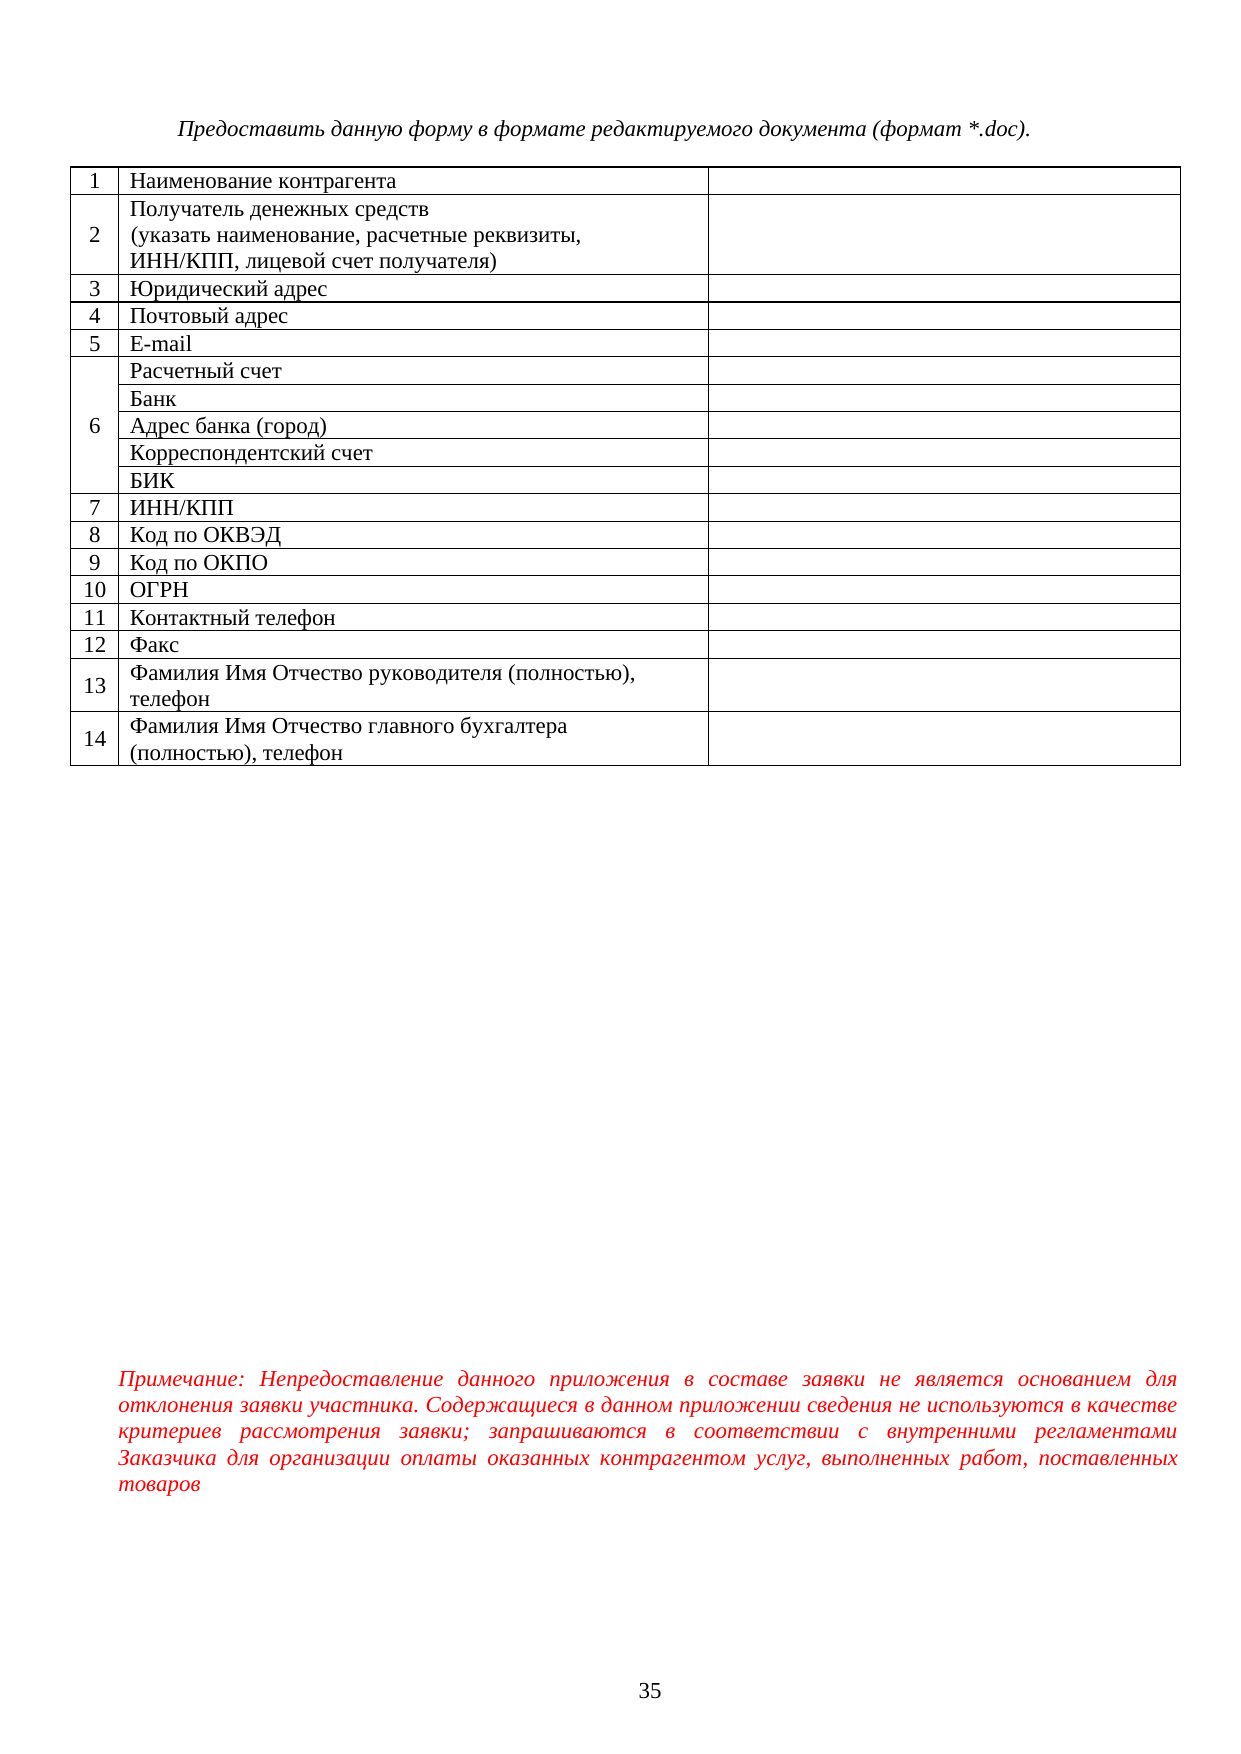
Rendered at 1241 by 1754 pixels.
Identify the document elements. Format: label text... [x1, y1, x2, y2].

table_cell [709, 195, 1180, 274]
text Предоставить данную форму в формате редактируемого документа (формат *.doc). [118, 115, 1181, 141]
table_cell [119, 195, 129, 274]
table_cell [709, 576, 1180, 603]
table_cell [709, 522, 1180, 548]
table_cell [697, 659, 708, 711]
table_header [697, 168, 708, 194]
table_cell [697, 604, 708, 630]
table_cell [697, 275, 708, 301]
table_cell 13 [71, 659, 118, 711]
table_cell [709, 467, 1180, 493]
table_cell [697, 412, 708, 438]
table_cell 2 [71, 195, 118, 274]
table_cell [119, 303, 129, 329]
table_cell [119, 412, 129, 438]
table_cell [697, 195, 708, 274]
table_cell [709, 494, 1180, 521]
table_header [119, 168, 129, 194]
table_cell [709, 330, 1180, 356]
table_cell Фамилия Имя Отчество главного бухгалтера (полностью), телефон [119, 712, 708, 765]
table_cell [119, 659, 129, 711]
table_cell 6 [71, 357, 118, 493]
table_cell [709, 412, 1180, 438]
table_cell [709, 303, 1180, 329]
table_cell [709, 385, 1180, 411]
table_cell [709, 631, 1180, 657]
table_cell 14 [71, 712, 118, 765]
text Примечание: Непредоставление данного приложения в составе заявки не является основанием для отклонения заявки участника. Содержащиеся в данном приложении сведения не используются в качестве критериев рассмотрения заявки; запрашиваются в соответствии с внутренними регламентами Заказчика для организации оплаты оказанных контрагентом услуг, выполненных работ, поставленных товаров [118, 1365, 1181, 1497]
table_cell [709, 604, 1180, 630]
table_cell [709, 712, 1180, 765]
table_cell [709, 357, 1180, 383]
table_cell [709, 439, 1180, 466]
table_header [709, 168, 1180, 194]
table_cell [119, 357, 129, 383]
table_cell [709, 275, 1180, 301]
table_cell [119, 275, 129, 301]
table_cell [709, 549, 1180, 575]
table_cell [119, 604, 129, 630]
table_cell [709, 659, 1180, 711]
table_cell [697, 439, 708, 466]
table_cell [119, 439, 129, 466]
